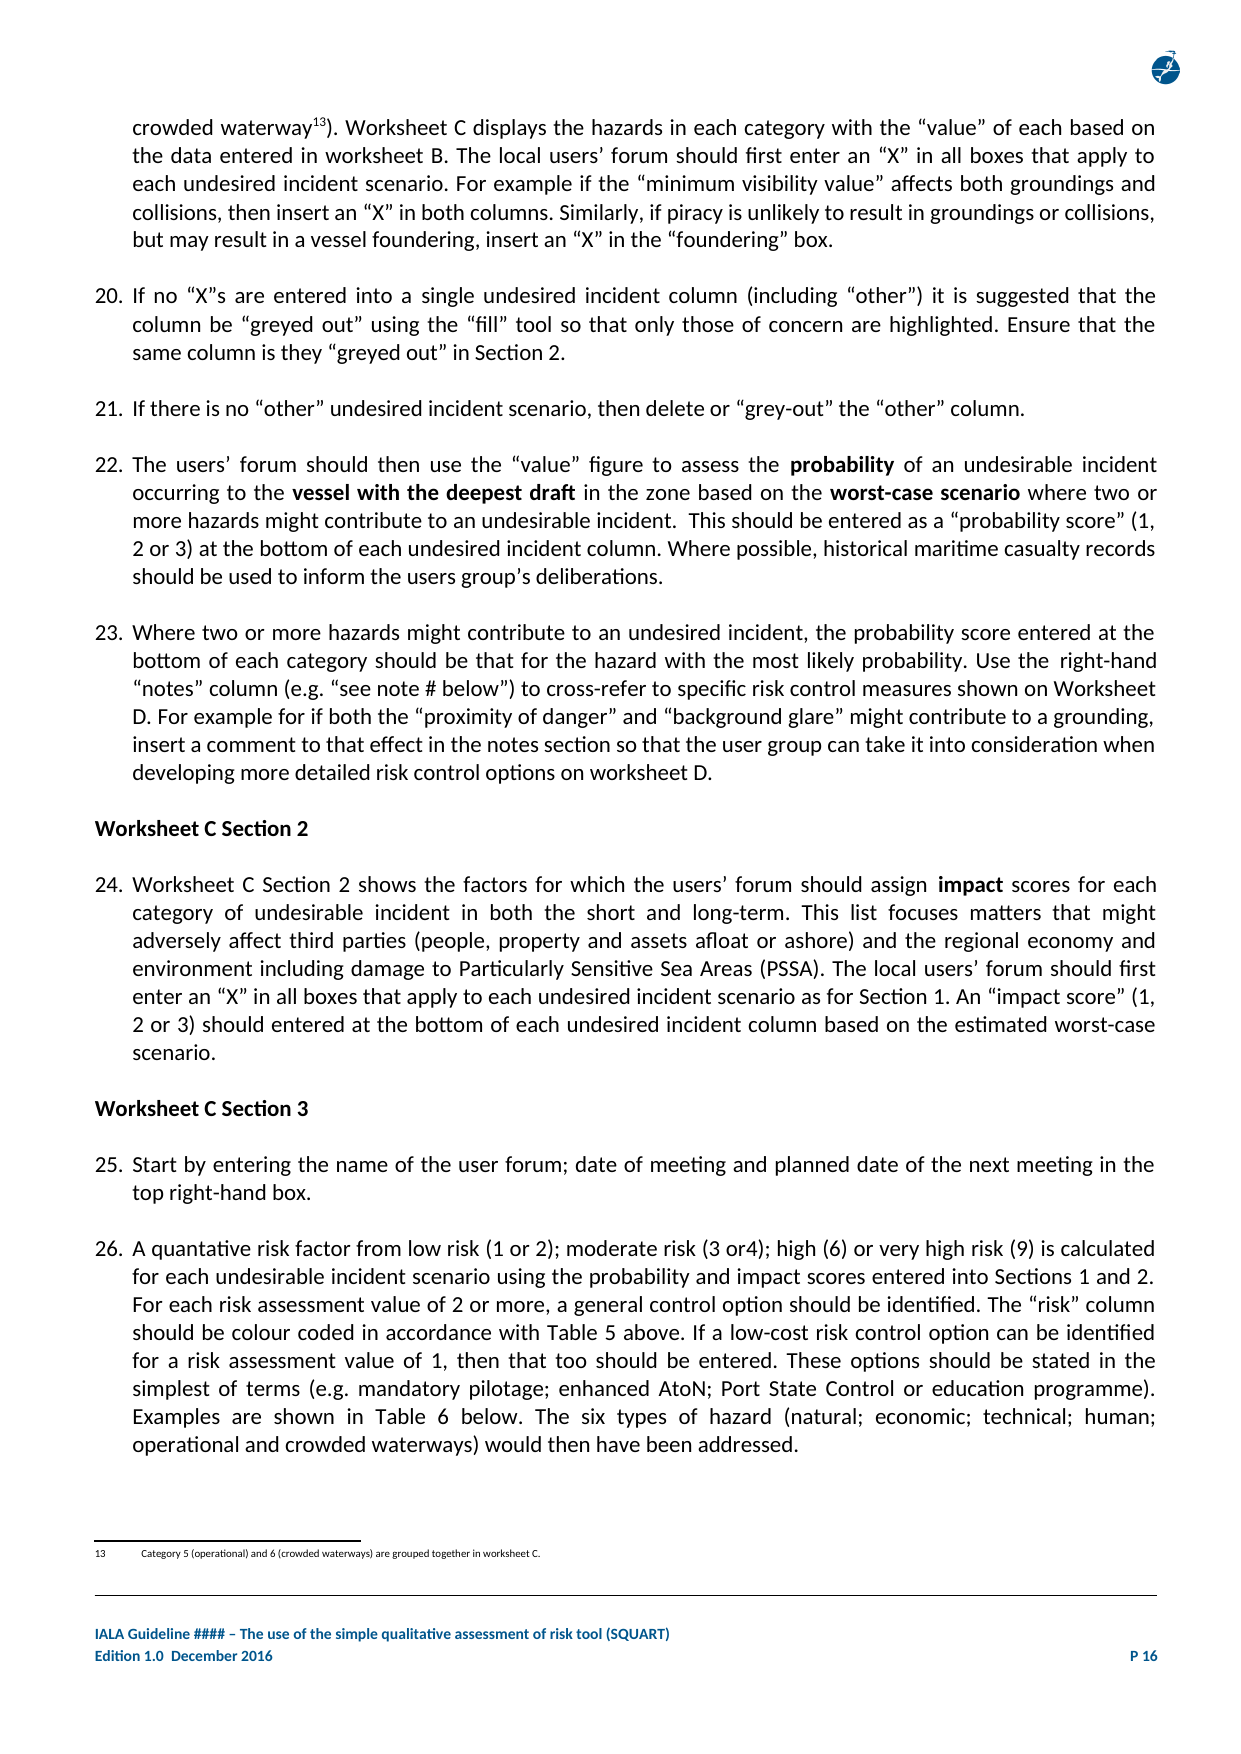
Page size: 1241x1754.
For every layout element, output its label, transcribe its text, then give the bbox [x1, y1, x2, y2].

text Worksheet C Section 2 [94, 814, 1157, 842]
text Worksheet C Section 3 [94, 1094, 1157, 1122]
picture [1120, 0, 1239, 119]
list If no “X”s are entered into a single undesired incident column (including “other”) it is suggested that the column be “greyed out” using the “fill” tool so that only those of concern are highlighted. Ensure that the same column is they “greyed out” in Section 2. [94, 282, 1157, 366]
list If there is no “other” undesired incident scenario, then delete or “grey-out” the “other” column. [94, 394, 1157, 422]
list A quantative risk factor from low risk (1 or 2); moderate risk (3 or4); high (6) or very high risk (9) is calculated for each undesirable incident scenario using the probability and impact scores entered into Sections 1 and 2. For each risk assessment value of 2 or more, a general control option should be identified. The “risk” column should be colour coded in accordance with Table 5 above. If a low-cost risk control option can be identified for a risk assessment value of 1, then that too should be entered. These options should be stated in the simplest of terms (e.g. mandatory pilotage; enhanced AtoN; Port State Control or education programme). Examples are shown in Table 6 below. The six types of hazard (natural; economic; technical; human; operational and crowded waterways) would then have been addressed. [94, 1234, 1157, 1458]
list Start by entering the name of the user forum; date of meeting and planned date of the next meeting in the top right-hand box. [94, 1150, 1157, 1206]
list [94, 113, 1157, 254]
list The users’ forum should then use the “value” figure to assess the probability of an undesirable incident occurring to the vessel with the deepest draft in the zone based on the worst-case scenario where two or more hazards might contribute to an undesirable incident. This should be entered as a “probability score” (1, 2 or 3) at the bottom of each undesired incident column. Where possible, historical maritime casualty records should be used to inform the users group’s deliberations. [94, 450, 1157, 590]
list Worksheet C Section 2 shows the factors for which the users’ forum should assign impact scores for each category of undesirable incident in both the short and long-term. This list focuses matters that might adversely affect third parties (people, property and assets afloat or ashore) and the regional economy and environment including damage to Particularly Sensitive Sea Areas (PSSA). The local users’ forum should first enter an “X” in all boxes that apply to each undesired incident scenario as for Section 1. An “impact score” (1, 2 or 3) should entered at the bottom of each undesired incident column based on the estimated worst-case scenario. [94, 870, 1157, 1066]
list Where two or more hazards might contribute to an undesired incident, the probability score entered at the bottom of each category should be that for the hazard with the most likely probability. Use the right-hand “notes” column (e.g. “see note # below”) to cross-refer to specific risk control measures shown on Worksheet D. For example for if both the “proximity of danger” and “background glare” might contribute to a grounding, insert a comment to that effect in the notes section so that the user group can take it into consideration when developing more detailed risk control options on worksheet D. [94, 618, 1157, 786]
